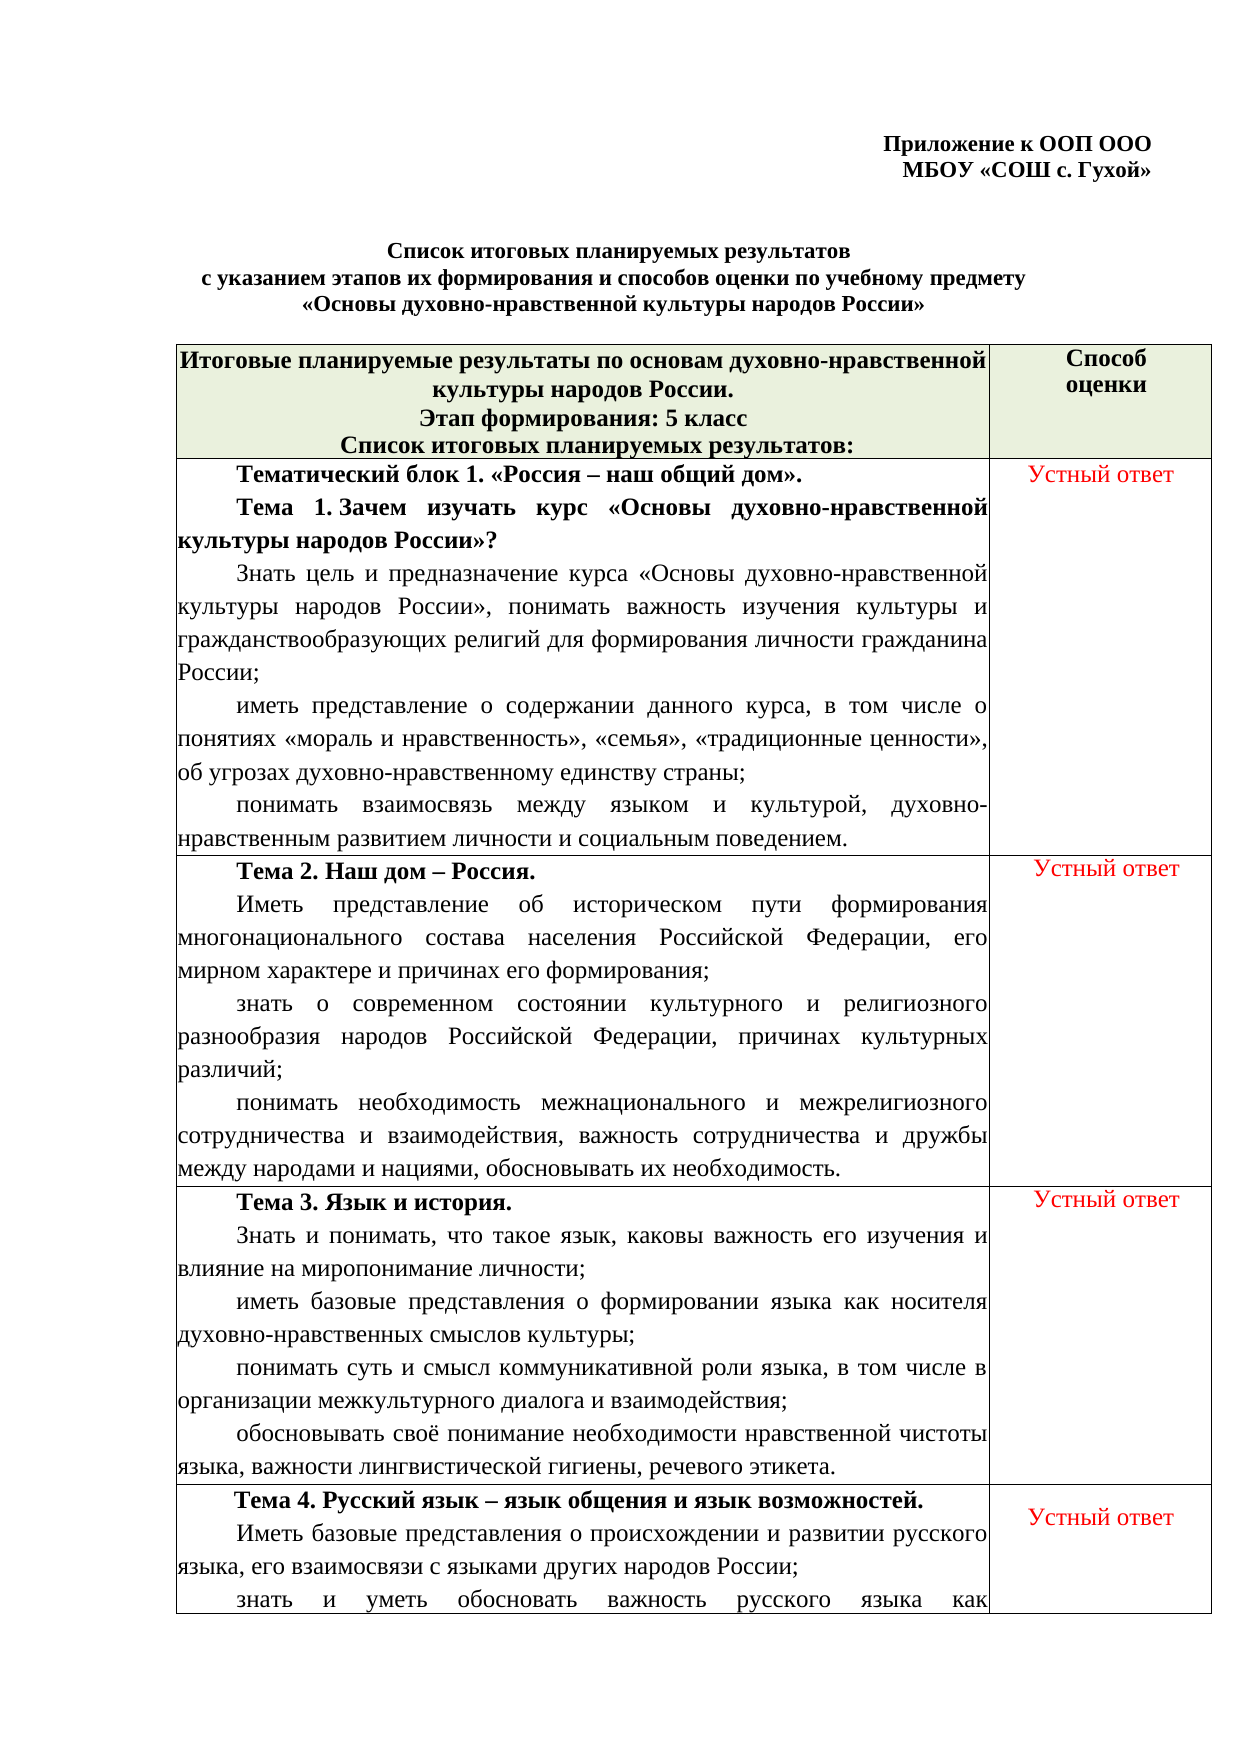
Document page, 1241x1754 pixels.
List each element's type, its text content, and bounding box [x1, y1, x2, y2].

text Приложение к ООП ООО [204, 130, 1152, 156]
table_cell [177, 1485, 989, 1613]
table_cell Устный ответ [990, 1187, 1211, 1484]
table_header Итоговые планируемые результаты по основам духовно-нравственной культуры народов России. Этап формирования: 5 класс Список итоговых планируемых результатов: [177, 345, 989, 458]
table_header Способ оценки [990, 345, 1211, 458]
table_cell Устный ответ [990, 1485, 1211, 1613]
table_cell Тематический блок 1. «Россия – наш общий дом». Тема 1. Зачем изучать курс «Основы духовно-нравственной культуры народов России»? Знать цель и предназначение курса «Основы духовно-нравственной культуры народов России», понимать важность изучения культуры и гражданствообразующих религий для формирования личности гражданина России; иметь представление о содержании данного курса, в том числе о понятиях «мораль и нравственность», «семья», «традиционные ценности», об угрозах духовно-нравственному единству страны; понимать взаимосвязь между языком и культурой, духовно-нравственным развитием личности и социальным поведением. [177, 459, 989, 855]
text «Основы духовно-нравственной культуры народов России» [167, 290, 1060, 317]
table_cell Тема 3. Язык и история. Знать и понимать, что такое язык, каковы важность его изучения и влияние на миропонимание личности; иметь базовые представления о формировании языка как носителя духовно-нравственных смыслов культуры; понимать суть и смысл коммуникативной роли языка, в том числе в организации межкультурного диалога и взаимодействия; обосновывать своё понимание необходимости нравственной чистоты языка, важности лингвистической гигиены, речевого этикета. [177, 1187, 989, 1484]
list МБОУ «СОШ с. Гухой» [204, 157, 1152, 183]
table_cell Устный ответ [990, 459, 1211, 855]
table_cell Устный ответ [990, 856, 1211, 1186]
table_cell Тема 2. Наш дом – Россия. Иметь представление об историческом пути формирования многонационального состава населения Российской Федерации, его мирном характере и причинах его формирования; знать о современном состоянии культурного и религиозного разнообразия народов Российской Федерации, причинах культурных различий; понимать необходимость межнационального и межрелигиозного сотрудничества и взаимодействия, важность сотрудничества и дружбы между народами и нациями, обосновывать их необходимость. [177, 856, 989, 1186]
text Список итоговых планируемых результатов [177, 237, 1060, 263]
text с указанием этапов их формирования и способов оценки по учебному предмету [167, 264, 1060, 290]
